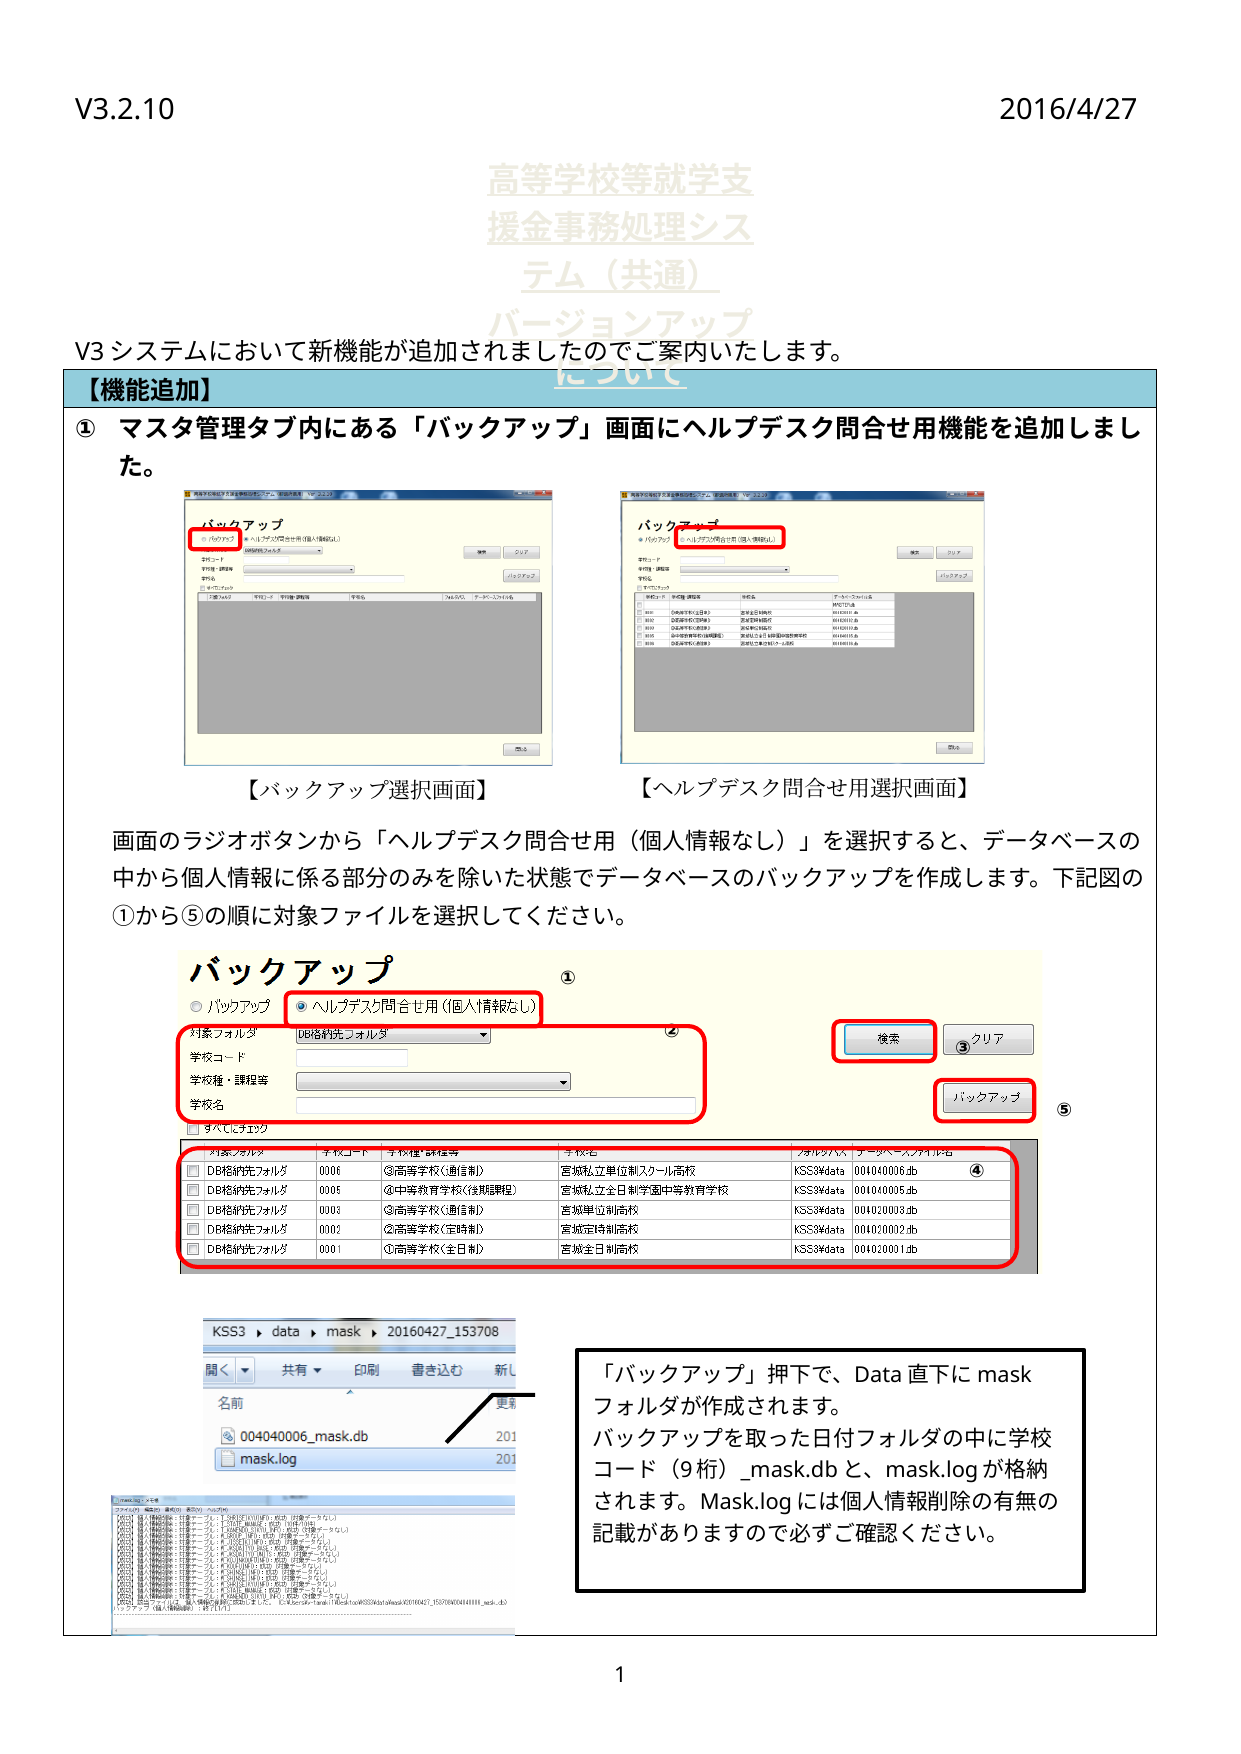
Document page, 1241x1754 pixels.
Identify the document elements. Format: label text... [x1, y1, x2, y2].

picture [183, 490, 553, 766]
text V3システムにおいて新機能が追加されましたのでご案内いたします。 [562, 331, 1165, 369]
picture [180, 1151, 1014, 1264]
picture [203, 1318, 516, 1484]
picture [288, 995, 539, 1024]
table_header 【機能追加】 [64, 370, 1156, 407]
picture [111, 1495, 515, 1636]
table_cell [64, 408, 1156, 1635]
picture [177, 950, 1043, 1274]
text V3システムにおいて新機能が追加されましたのでご案内いたします。 [75, 331, 608, 369]
picture [180, 1029, 702, 1120]
picture [620, 491, 985, 764]
